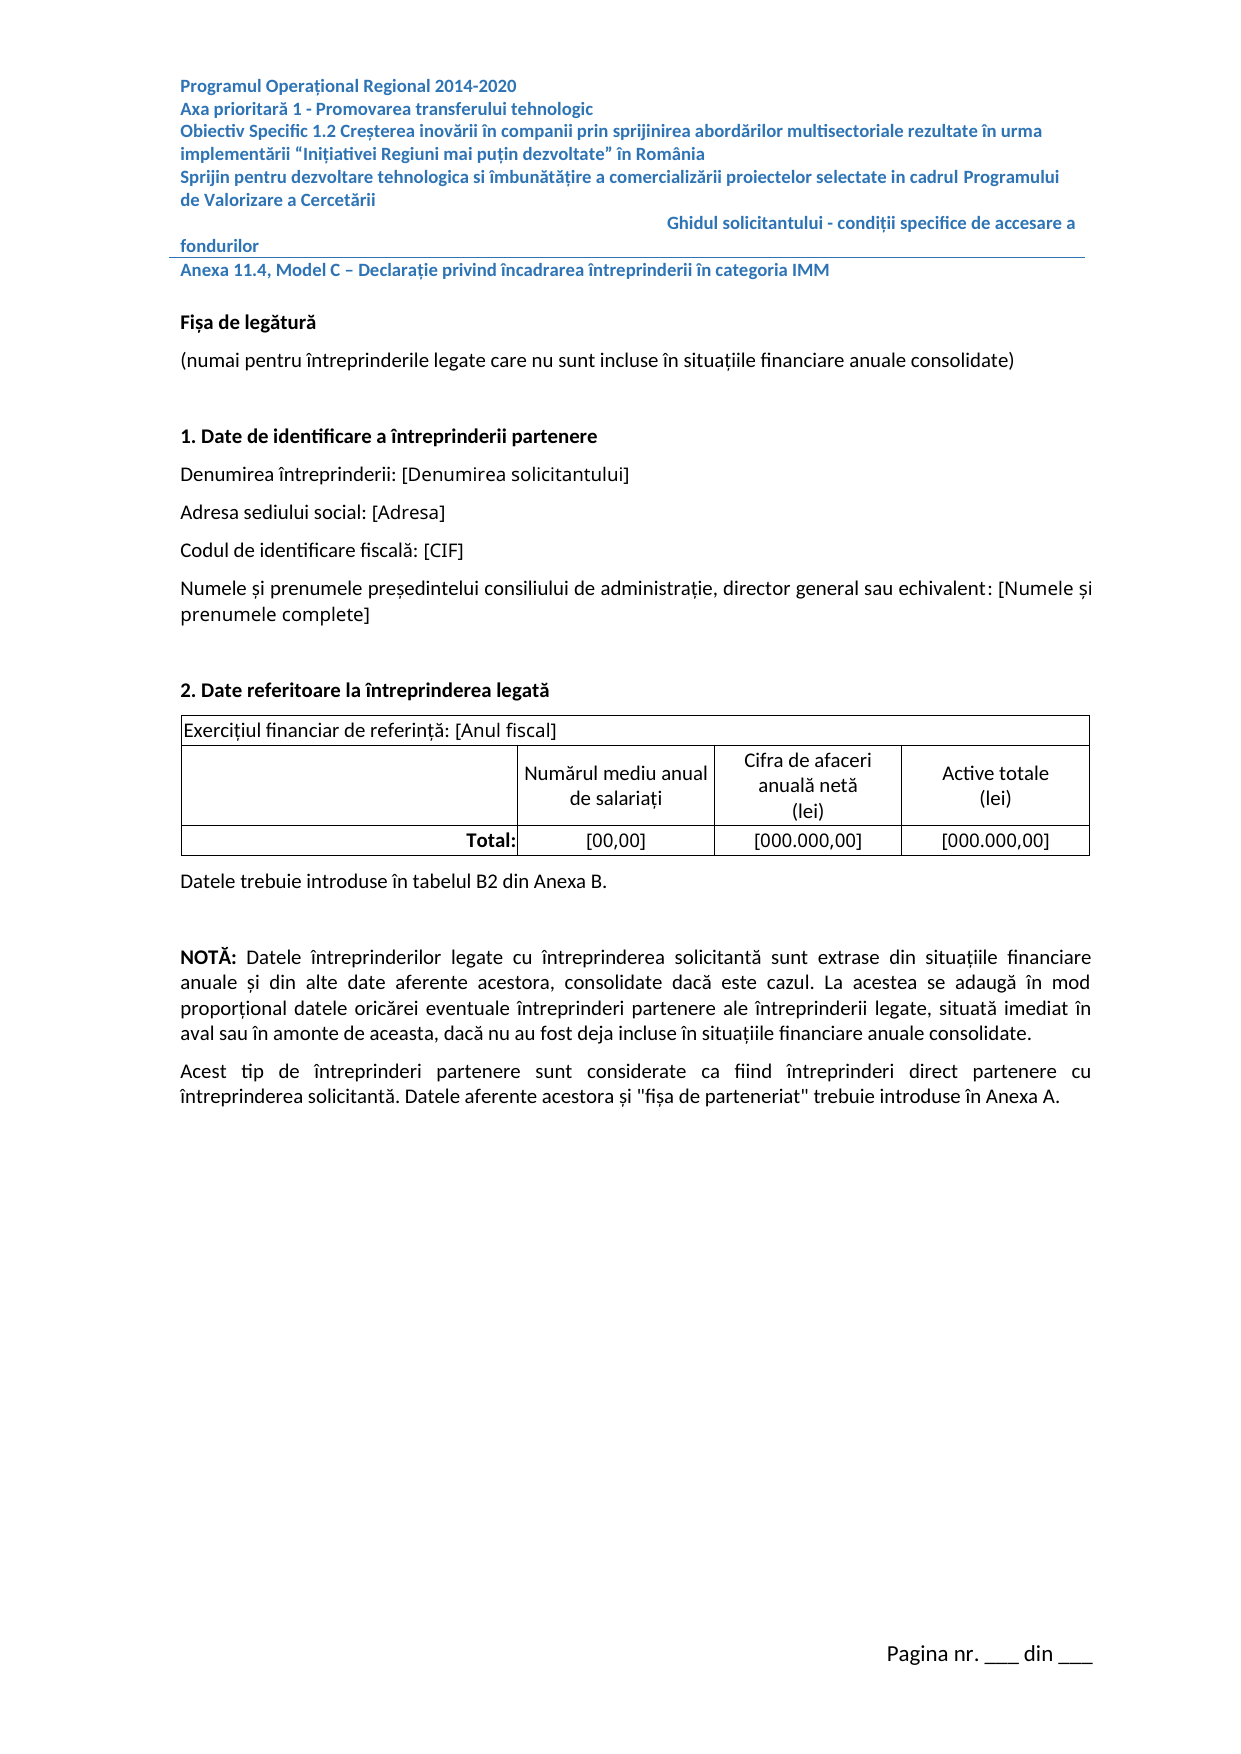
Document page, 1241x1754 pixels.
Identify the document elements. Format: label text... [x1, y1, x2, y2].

table_cell Active totale (lei) [902, 746, 1089, 825]
text Acest tip de întreprinderi partenere sunt considerate ca fiind întreprinderi direct partenere cu întreprinderea solicitantă. Datele aferente acestora şi "fişa de parteneriat" trebuie introduse în Anexa A. [180, 1058, 1093, 1109]
table_header Exerciţiul financiar de referinţă: [182, 716, 1089, 744]
table_cell [715, 826, 901, 854]
table_cell Total: [182, 826, 517, 854]
table_cell [182, 746, 517, 825]
text 1. Date de identificare a întreprinderii partenere [180, 423, 1093, 448]
text (numai pentru întreprinderile legate care nu sunt incluse în situaţiile financiare anuale consolidate) [180, 347, 1093, 372]
text Denumirea întreprinderii: [180, 461, 1093, 486]
text 2. Date referitoare la întreprinderea legată [180, 677, 1093, 702]
table_cell [518, 826, 714, 854]
table_cell Cifra de afaceri anuală netă (lei) [715, 746, 901, 825]
table_cell Numărul mediu anual de salariaţi [518, 746, 714, 825]
table_cell [902, 826, 1089, 854]
text Numele şi prenumele preşedintelui consiliului de administraţie, director general sau echivalent: [180, 575, 1093, 626]
text Adresa sediului social: [180, 499, 1093, 524]
text NOTĂ: Datele întreprinderilor legate cu întreprinderea solicitantă sunt extrase din situaţiile financiare anuale şi din alte date aferente acestora, consolidate dacă este cazul. La acestea se adaugă în mod proporţional datele oricărei eventuale întreprinderi partenere ale întreprinderii legate, situată imediat în aval sau în amonte de aceasta, dacă nu au fost deja incluse în situaţiile financiare anuale consolidate. [180, 944, 1093, 1046]
text Datele trebuie introduse în tabelul B2 din Anexa B. [180, 868, 1093, 893]
subtitle Fişa de legătură [180, 309, 1093, 334]
text Codul de identificare fiscală: [180, 537, 1093, 563]
